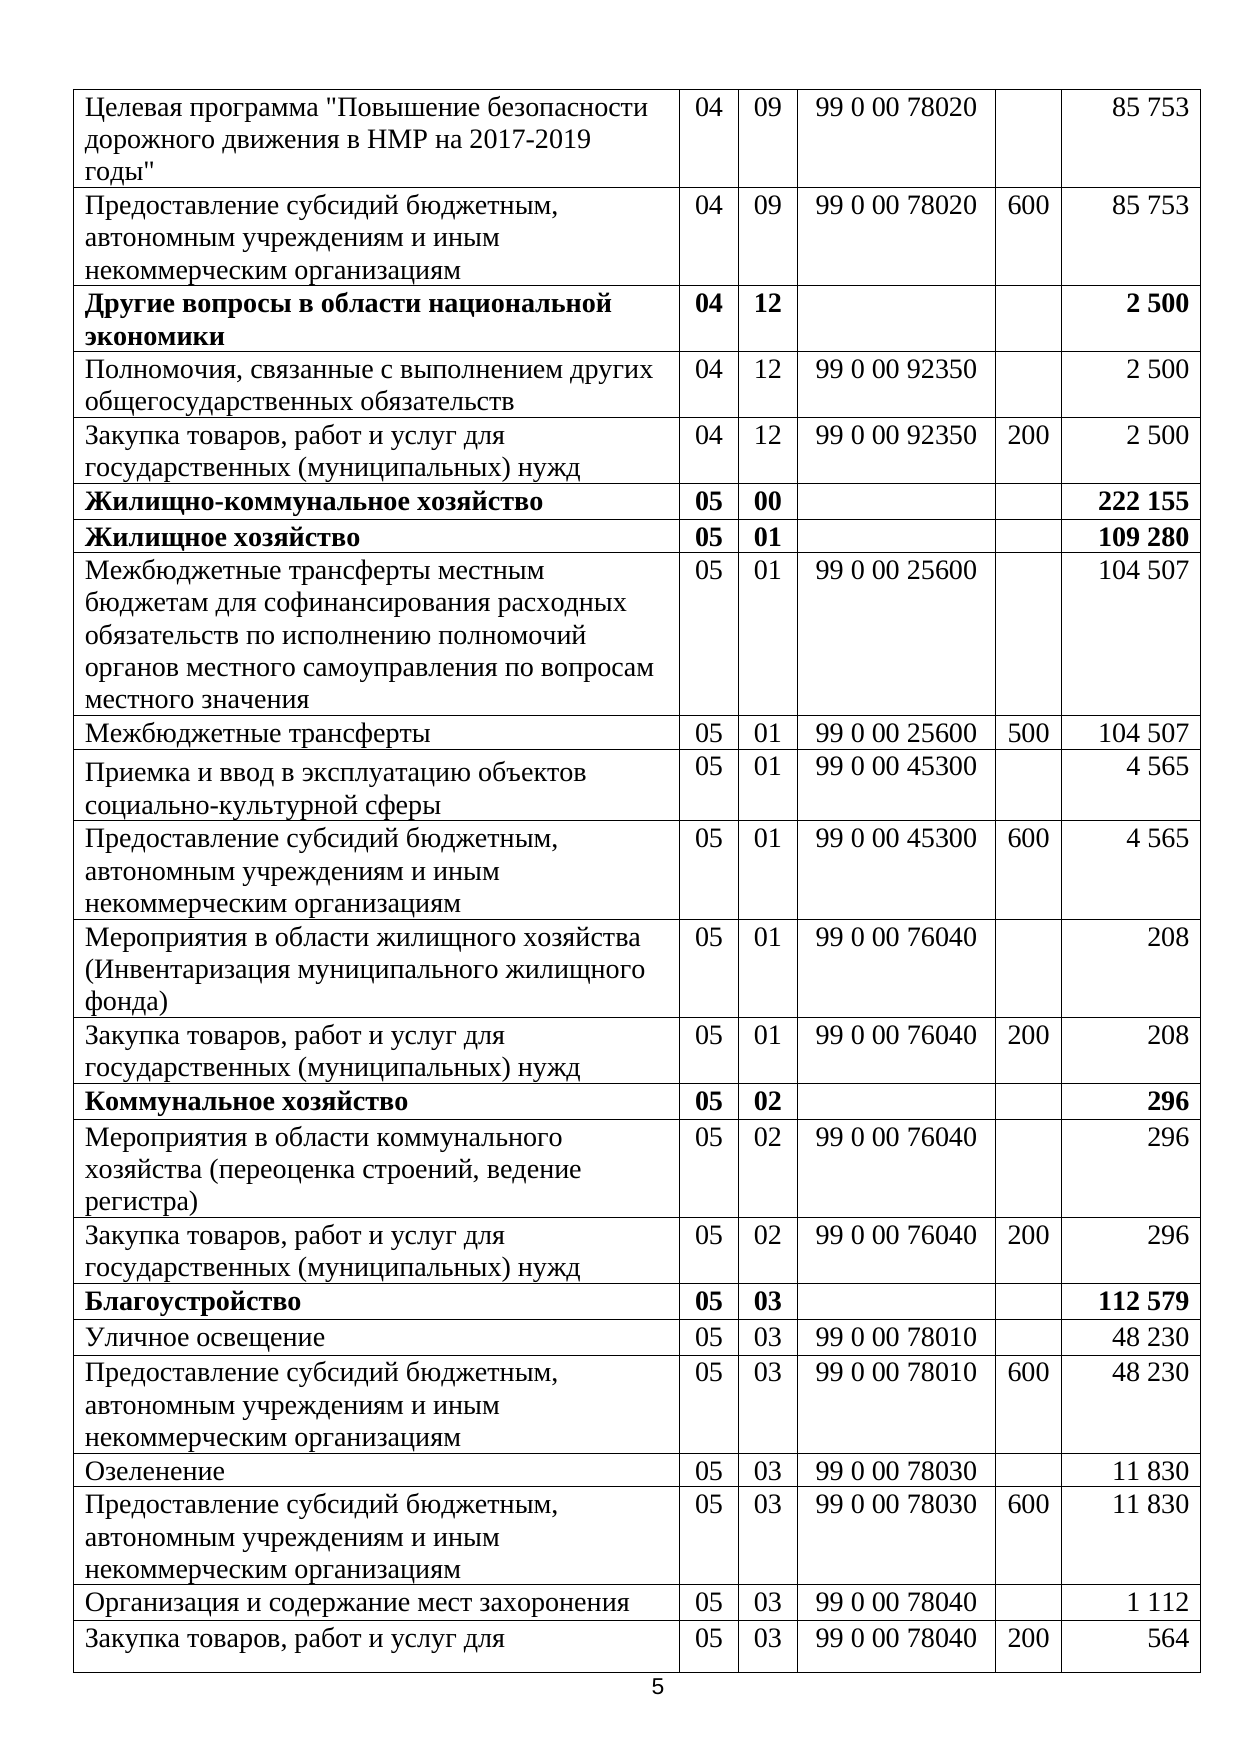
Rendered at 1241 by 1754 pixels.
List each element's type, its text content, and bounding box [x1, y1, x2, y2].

table_cell 05 [680, 1018, 738, 1083]
table_cell 03 [739, 1320, 797, 1354]
table_cell 02 [739, 1120, 797, 1217]
table_cell 05 [680, 1621, 738, 1672]
table_cell 99 0 00 45300 [798, 821, 995, 918]
table_cell 200 [996, 1218, 1061, 1283]
table_cell 05 [680, 920, 738, 1017]
table_cell 99 0 00 45300 [798, 750, 995, 820]
table_cell 99 0 00 25600 [798, 553, 995, 715]
table_cell 05 [680, 1356, 738, 1453]
table_cell Озеленение [74, 1454, 679, 1486]
table_cell Мероприятия в области жилищного хозяйства (Инвентаризация муниципального жилищного фонда) [74, 920, 679, 1017]
table_cell Благоустройство [74, 1284, 679, 1318]
table_cell 200 [996, 1621, 1061, 1672]
table_cell 500 [996, 716, 1061, 748]
table_cell 12 [739, 286, 797, 351]
table_cell 04 [680, 286, 738, 351]
table_cell Жилищно-коммунальное хозяйство [74, 484, 679, 518]
table_cell 12 [739, 418, 797, 483]
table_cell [74, 1487, 679, 1584]
table_cell Коммунальное хозяйство [74, 1084, 679, 1118]
table_cell Мероприятия в области коммунального хозяйства (переоценка строений, ведение регистра) [74, 1120, 679, 1217]
table_cell 05 [680, 1585, 738, 1620]
table_cell 05 [680, 484, 738, 518]
table_cell Закупка товаров, работ и услуг для государственных (муниципальных) нужд [74, 1018, 679, 1083]
table_cell 05 [680, 1454, 738, 1486]
table_cell Полномочия, связанные с выполнением других общегосударственных обязательств [74, 352, 679, 417]
table_cell 600 [996, 188, 1061, 285]
table_cell 99 0 00 25600 [798, 716, 995, 748]
table_cell 01 [739, 520, 797, 552]
table_cell 99 0 00 76040 [798, 1120, 995, 1217]
table_cell Закупка товаров, работ и услуг для государственных (муниципальных) нужд [74, 418, 679, 483]
table_cell 2 500 [1062, 418, 1200, 483]
table_cell 600 [996, 1487, 1061, 1584]
table_cell 09 [739, 188, 797, 285]
table_cell [996, 553, 1061, 715]
table_cell 208 [1062, 1018, 1200, 1083]
table_cell 11 830 [1062, 1454, 1200, 1486]
table_cell 01 [739, 821, 797, 918]
table_cell 600 [996, 1356, 1061, 1453]
table_cell 99 0 00 78020 [798, 90, 995, 187]
table_cell 00 [739, 484, 797, 518]
table_cell 99 0 00 78020 [798, 188, 995, 285]
table_cell Организация и содержание мест захоронения [74, 1585, 679, 1620]
table_cell [996, 1084, 1061, 1118]
table_cell [996, 1454, 1061, 1486]
table_cell 05 [680, 553, 738, 715]
table_cell 104 507 [1062, 716, 1200, 748]
table_cell [996, 1120, 1061, 1217]
table_cell 222 155 [1062, 484, 1200, 518]
table_cell 04 [680, 352, 738, 417]
table_cell Уличное освещение [74, 1320, 679, 1354]
table_cell 112 579 [1062, 1284, 1200, 1318]
table_cell [996, 750, 1061, 820]
table_cell 4 565 [1062, 750, 1200, 820]
table_cell 48 230 [1062, 1356, 1200, 1453]
table_cell 99 0 00 92350 [798, 352, 995, 417]
table_cell 05 [680, 1320, 738, 1354]
table_cell 600 [996, 821, 1061, 918]
table_cell [996, 1585, 1061, 1620]
table_cell 296 [1062, 1218, 1200, 1283]
table_cell 2 500 [1062, 352, 1200, 417]
table_cell [798, 484, 995, 518]
table_cell Предоставление субсидий бюджетным, автономным учреждениям и иным некоммерческим организациям [74, 1356, 679, 1453]
table_cell Приемка и ввод в эксплуатацию объектов социально-культурной сферы [74, 750, 679, 820]
table_cell 99 0 00 76040 [798, 1018, 995, 1083]
table_cell [996, 1284, 1061, 1318]
table_cell [996, 352, 1061, 417]
table_cell [798, 1284, 995, 1318]
table_cell 01 [739, 920, 797, 1017]
table_cell Другие вопросы в области национальной экономики [74, 286, 679, 351]
table_cell 99 0 00 78030 [798, 1454, 995, 1486]
table_cell Жилищное хозяйство [74, 520, 679, 552]
table_cell 1 112 [1062, 1585, 1200, 1620]
table_cell 05 [680, 750, 738, 820]
table_cell Целевая программа "Повышение безопасности дорожного движения в НМР на 2017-2019 годы" [74, 90, 679, 187]
table_cell [996, 1320, 1061, 1354]
table_cell 200 [996, 1018, 1061, 1083]
table_cell 4 565 [1062, 821, 1200, 918]
table_cell [798, 1084, 995, 1118]
table_cell 2 500 [1062, 286, 1200, 351]
table_cell 05 [680, 1084, 738, 1118]
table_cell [74, 1621, 679, 1672]
table_cell 99 0 00 78040 [798, 1585, 995, 1620]
table_cell 104 507 [1062, 553, 1200, 715]
table_cell Межбюджетные трансферты местным бюджетам для софинансирования расходных обязательств по исполнению полномочий органов местного самоуправления по вопросам местного значения [74, 553, 679, 715]
table_cell 85 753 [1062, 90, 1200, 187]
table_cell 99 0 00 92350 [798, 418, 995, 483]
table_cell 04 [680, 90, 738, 187]
table_cell 99 0 00 78010 [798, 1320, 995, 1354]
table_cell 03 [739, 1284, 797, 1318]
table_cell 04 [680, 418, 738, 483]
table_cell 01 [739, 1018, 797, 1083]
table_cell Межбюджетные трансферты [74, 716, 679, 748]
table_cell [996, 90, 1061, 187]
table_cell 04 [680, 188, 738, 285]
table_cell [996, 520, 1061, 552]
table_cell 85 753 [1062, 188, 1200, 285]
table_cell 09 [739, 90, 797, 187]
table_cell 99 0 00 76040 [798, 1218, 995, 1283]
table_cell Закупка товаров, работ и услуг для государственных (муниципальных) нужд [74, 1218, 679, 1283]
table_cell 05 [680, 520, 738, 552]
table_cell 564 [1062, 1621, 1200, 1672]
table_cell 11 830 [1062, 1487, 1200, 1584]
table_cell 12 [739, 352, 797, 417]
table_cell 03 [739, 1621, 797, 1672]
table_cell [996, 920, 1061, 1017]
table_cell 109 280 [1062, 520, 1200, 552]
table_cell [996, 286, 1061, 351]
table_cell 05 [680, 821, 738, 918]
table_cell 03 [739, 1356, 797, 1453]
table_cell 99 0 00 78040 [798, 1621, 995, 1672]
table_cell 208 [1062, 920, 1200, 1017]
table_cell [798, 286, 995, 351]
table_cell Предоставление субсидий бюджетным, автономным учреждениям и иным некоммерческим организациям [74, 188, 679, 285]
table_cell 05 [680, 1284, 738, 1318]
table_cell 02 [739, 1218, 797, 1283]
table_cell 200 [996, 418, 1061, 483]
table_cell 05 [680, 1487, 738, 1584]
table_cell 02 [739, 1084, 797, 1118]
table_cell 296 [1062, 1084, 1200, 1118]
table_cell 296 [1062, 1120, 1200, 1217]
table_cell 03 [739, 1585, 797, 1620]
table_cell 48 230 [1062, 1320, 1200, 1354]
table_cell Предоставление субсидий бюджетным, автономным учреждениям и иным некоммерческим организациям [74, 821, 679, 918]
table_cell 99 0 00 78030 [798, 1487, 995, 1584]
table_cell [798, 520, 995, 552]
table_cell 03 [739, 1487, 797, 1584]
table_cell 01 [739, 553, 797, 715]
table_cell 99 0 00 78010 [798, 1356, 995, 1453]
table_cell 99 0 00 76040 [798, 920, 995, 1017]
table_cell [996, 484, 1061, 518]
table_cell 03 [739, 1454, 797, 1486]
table_cell 01 [739, 716, 797, 748]
table_cell 05 [680, 716, 738, 748]
table_cell 05 [680, 1218, 738, 1283]
table_cell 05 [680, 1120, 738, 1217]
table_cell 01 [739, 750, 797, 820]
